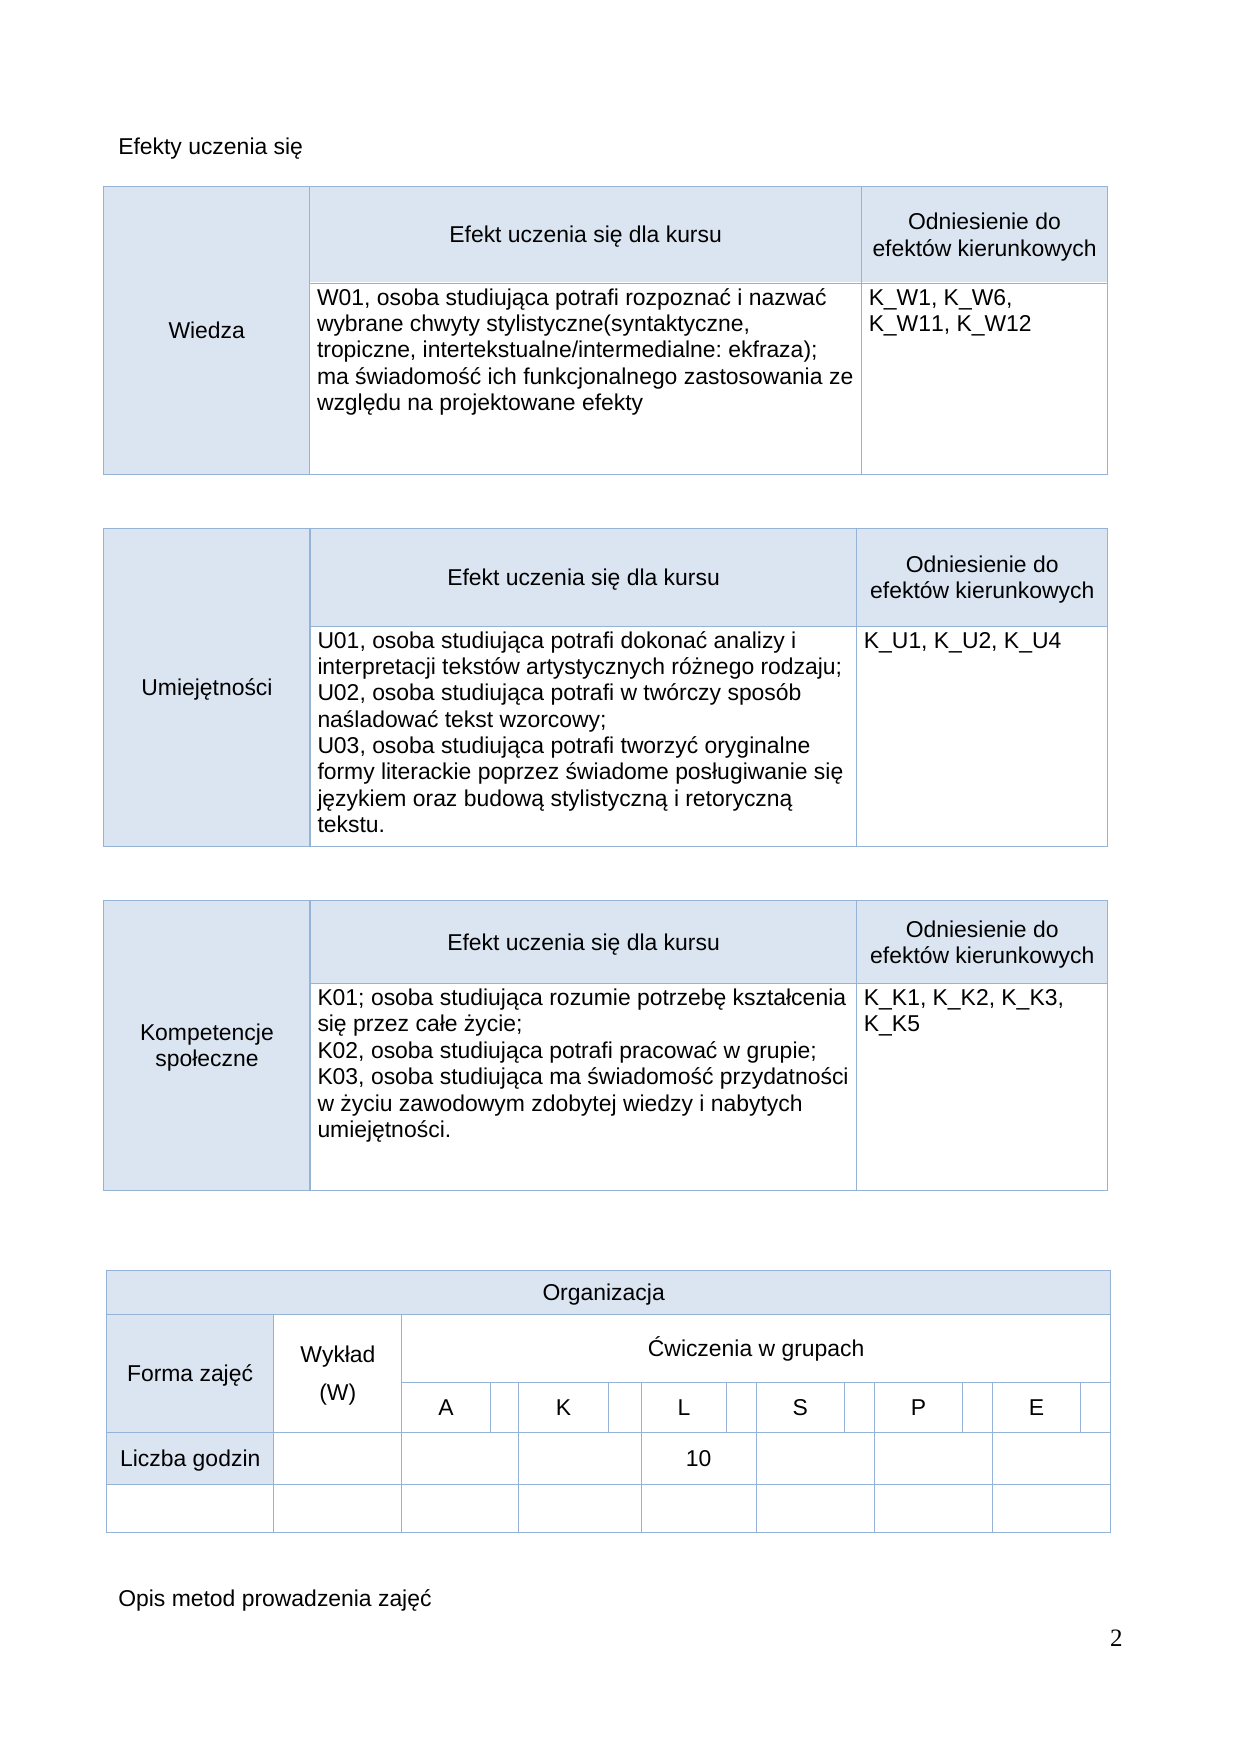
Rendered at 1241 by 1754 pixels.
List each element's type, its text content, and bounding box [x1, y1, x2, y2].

table_cell [642, 1485, 756, 1532]
table_cell Ćwiczenia w grupach [402, 1315, 1110, 1382]
table_cell Liczba godzin [107, 1433, 273, 1484]
table_cell [609, 1383, 641, 1432]
table_cell A [402, 1383, 490, 1432]
table_header Wiedza [104, 187, 309, 474]
table_cell [963, 1383, 992, 1432]
table_header Odniesienie do efektów kierunkowych [857, 901, 1107, 983]
table_cell K [519, 1383, 608, 1432]
table_cell K_W1, K_W6, K_W11, K_W12 [862, 284, 1107, 474]
table_header Organizacja [107, 1271, 1110, 1314]
table_header Efekt uczenia się dla kursu [311, 901, 856, 983]
table_cell [757, 1485, 874, 1532]
table_header Efekt uczenia się dla kursu [311, 529, 856, 626]
table_cell [727, 1383, 756, 1432]
table_cell [107, 1485, 273, 1532]
table_cell L [642, 1383, 726, 1432]
table_cell U01, osoba studiująca potrafi dokonać analizy i interpretacji tekstów artystycznych różnego rodzaju; U02, osoba studiująca potrafi w twórczy sposób naśladować tekst wzorcowy; U03, osoba studiująca potrafi tworzyć oryginalne formy literackie poprzez świadome posługiwanie się językiem oraz budową stylistyczną i retoryczną tekstu. [311, 627, 856, 846]
text Opis metod prowadzenia zajęć [118, 1585, 1122, 1611]
table_cell [1081, 1383, 1110, 1432]
table_cell [993, 1433, 1110, 1484]
table_header Umiejętności [104, 529, 309, 846]
table_cell 10 [642, 1433, 756, 1484]
table_cell [402, 1485, 518, 1532]
table_cell K01; osoba studiująca rozumie potrzebę kształcenia się przez całe życie; K02, osoba studiująca potrafi pracować w grupie; K03, osoba studiująca ma świadomość przydatności w życiu zawodowym zdobytej wiedzy i nabytych umiejętności. [311, 984, 856, 1190]
table_cell S [757, 1383, 844, 1432]
table_cell [274, 1433, 401, 1484]
table_cell [757, 1433, 874, 1484]
table_cell Wykład (W) [274, 1315, 401, 1432]
table_cell P [875, 1383, 962, 1432]
table_header Odniesienie do efektów kierunkowych [857, 529, 1107, 626]
table_cell W01, osoba studiująca potrafi rozpoznać i nazwać wybrane chwyty stylistyczne(syntaktyczne, tropiczne, intertekstualne/intermedialne: ekfraza); ma świadomość ich funkcjonalnego zastosowania ze względu na projektowane efekty [310, 284, 861, 474]
text Efekty uczenia się [118, 133, 1122, 159]
table_cell Forma zajęć [107, 1315, 273, 1432]
table_cell K_U1, K_U2, K_U4 [857, 627, 1107, 846]
table_cell [519, 1433, 641, 1484]
table_cell [845, 1383, 874, 1432]
table_cell [402, 1433, 518, 1484]
table_cell E [993, 1383, 1080, 1432]
table_cell [875, 1485, 992, 1532]
table_cell [491, 1383, 518, 1432]
table_cell K_K1, K_K2, K_K3, K_K5 [857, 984, 1107, 1190]
table_cell [519, 1485, 641, 1532]
table_header Odniesienie do efektów kierunkowych [862, 187, 1107, 282]
table_header Efekt uczenia się dla kursu [310, 187, 861, 282]
table_header Kompetencje społeczne [104, 901, 309, 1190]
table_cell [274, 1485, 401, 1532]
table_cell [875, 1433, 992, 1484]
table_cell [993, 1485, 1110, 1532]
